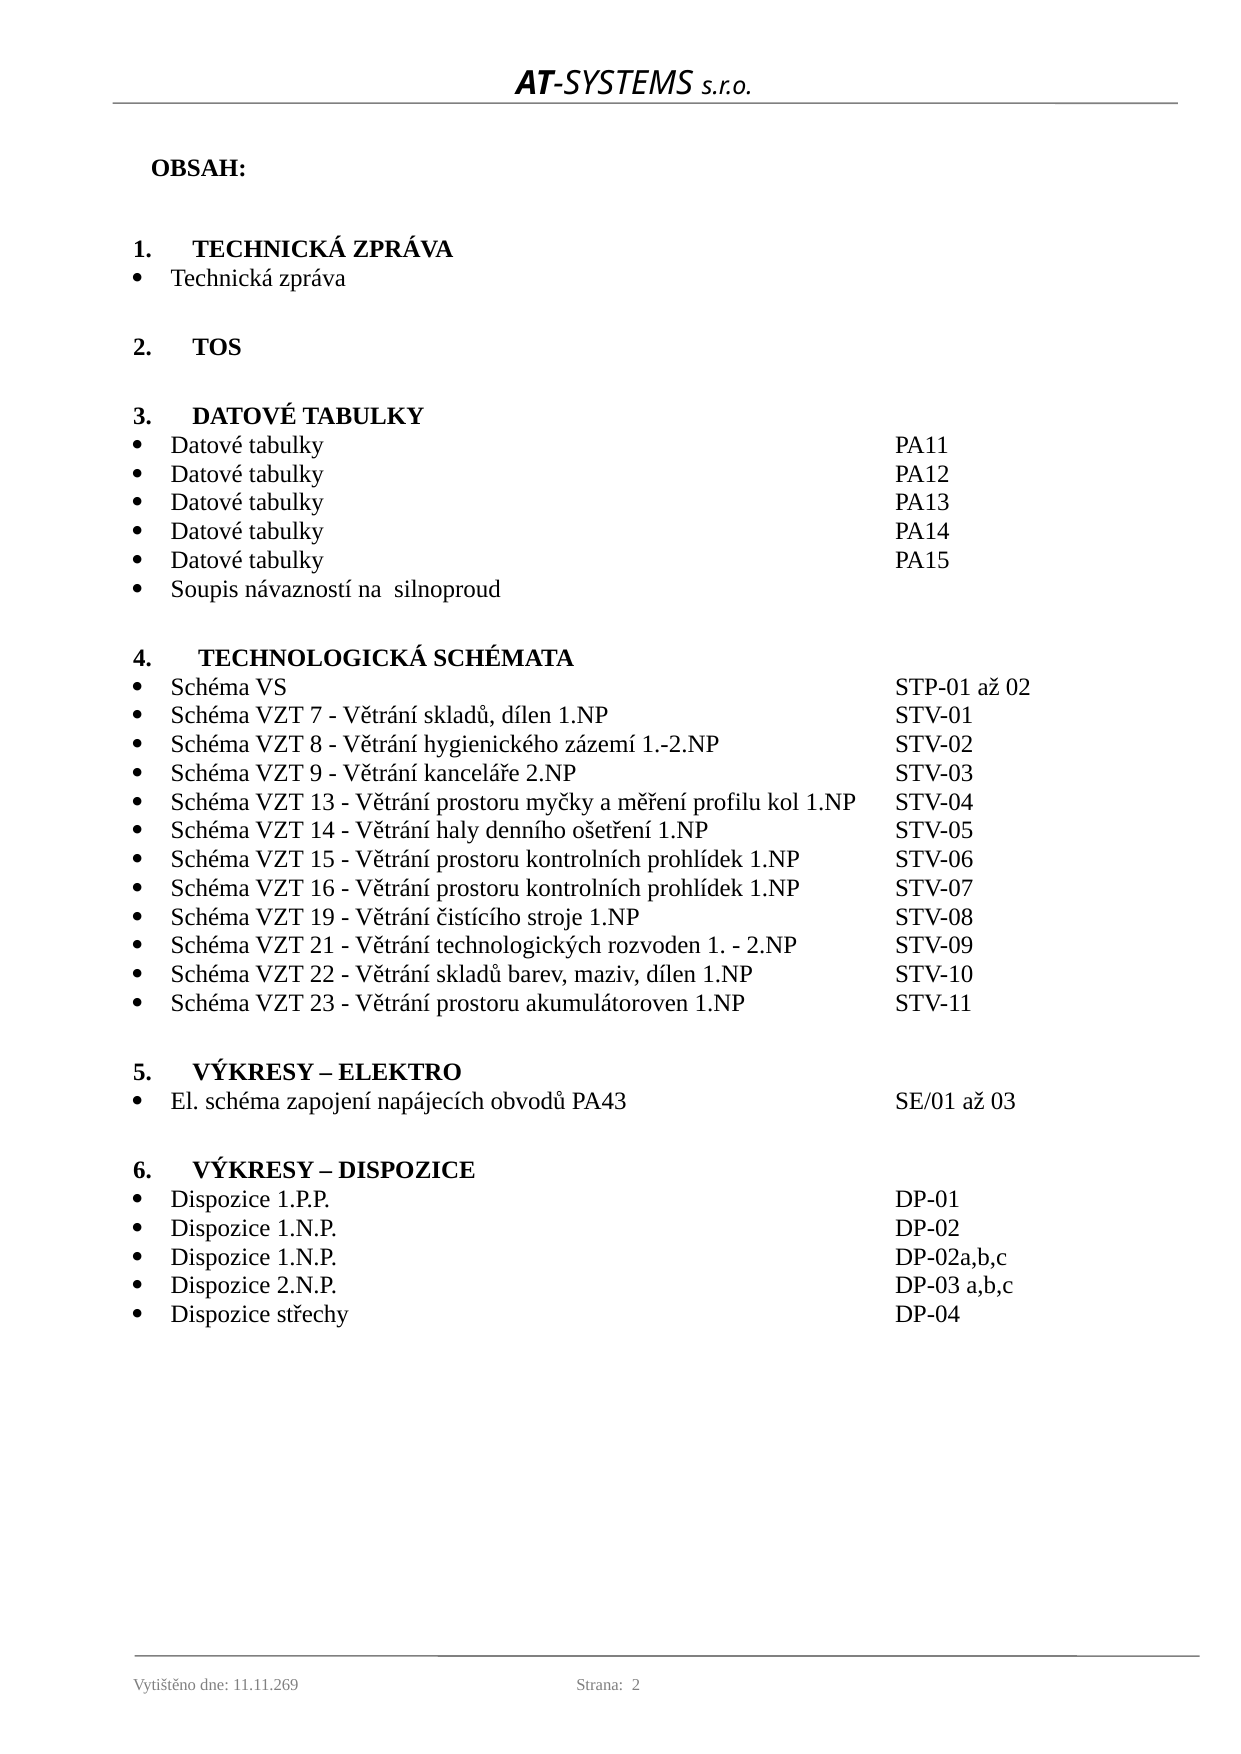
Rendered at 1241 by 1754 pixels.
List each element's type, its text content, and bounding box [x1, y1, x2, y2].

list Schéma VZT 19 - Větrání čistícího stroje 1.NP STV-08 [133, 902, 1139, 931]
list Datové tabulky PA13 [133, 487, 1139, 516]
list Datové tabulky PA12 [133, 459, 1139, 487]
list Dispozice 2.N.P. DP-03 a,b,c [133, 1270, 1139, 1299]
list TOS [133, 332, 1139, 361]
list Datové tabulky PA14 [133, 516, 1139, 545]
list Schéma VZT 7 - Větrání skladů, dílen 1.NP STV-01 [133, 701, 1139, 729]
list TECHNOLOGICKÁ SCHÉMATA [133, 643, 1139, 672]
list Soupis návazností na silnoproud [133, 574, 1139, 602]
list Technická zpráva [133, 263, 1139, 291]
list Schéma VZT 9 - Větrání kanceláře 2.NP STV-03 [133, 758, 1139, 787]
list Schéma VZT 22 - Větrání skladů barev, maziv, dílen 1.NP STV-10 [133, 959, 1139, 988]
list TECHNICKÁ ZPRÁVA [133, 234, 1139, 263]
list VÝKRESY – ELEKTRO [133, 1057, 1139, 1086]
list Dispozice 1.N.P. DP-02 [133, 1213, 1139, 1242]
list Schéma VZT 16 - Větrání prostoru kontrolních prohlídek 1.NP STV-07 [133, 873, 1139, 902]
list Schéma VZT 14 - Větrání haly denního ošetření 1.NP STV-05 [133, 816, 1139, 844]
list Schéma VZT 13 - Větrání prostoru myčky a měření profilu kol 1.NP STV-04 [133, 787, 1139, 816]
list Schéma VZT 23 - Větrání prostoru akumulátoroven 1.NP STV-11 [133, 988, 1139, 1017]
list VÝKRESY – DISPOZICE [133, 1155, 1139, 1184]
list El. schéma zapojení napájecích obvodů PA43 SE/01 až 03 [133, 1086, 1139, 1115]
list DATOVÉ TABULKY [133, 401, 1139, 430]
list Datové tabulky PA15 [133, 545, 1139, 574]
list Datové tabulky PA11 [133, 430, 1139, 459]
list Schéma VZT 21 - Větrání technologických rozvoden 1. - 2.NP STV-09 [133, 931, 1139, 959]
list Schéma VS STP-01 až 02 [133, 672, 1139, 701]
list Schéma VZT 15 - Větrání prostoru kontrolních prohlídek 1.NP STV-06 [133, 844, 1139, 873]
list Dispozice 1.P.P. DP-01 [133, 1184, 1139, 1213]
list Dispozice 1.N.P. DP-02a,b,c [133, 1242, 1139, 1270]
text OBSAH: [133, 153, 1139, 182]
list Schéma VZT 8 - Větrání hygienického zázemí 1.-2.NP STV-02 [133, 729, 1139, 758]
list Dispozice střechy DP-04 [133, 1299, 1139, 1328]
